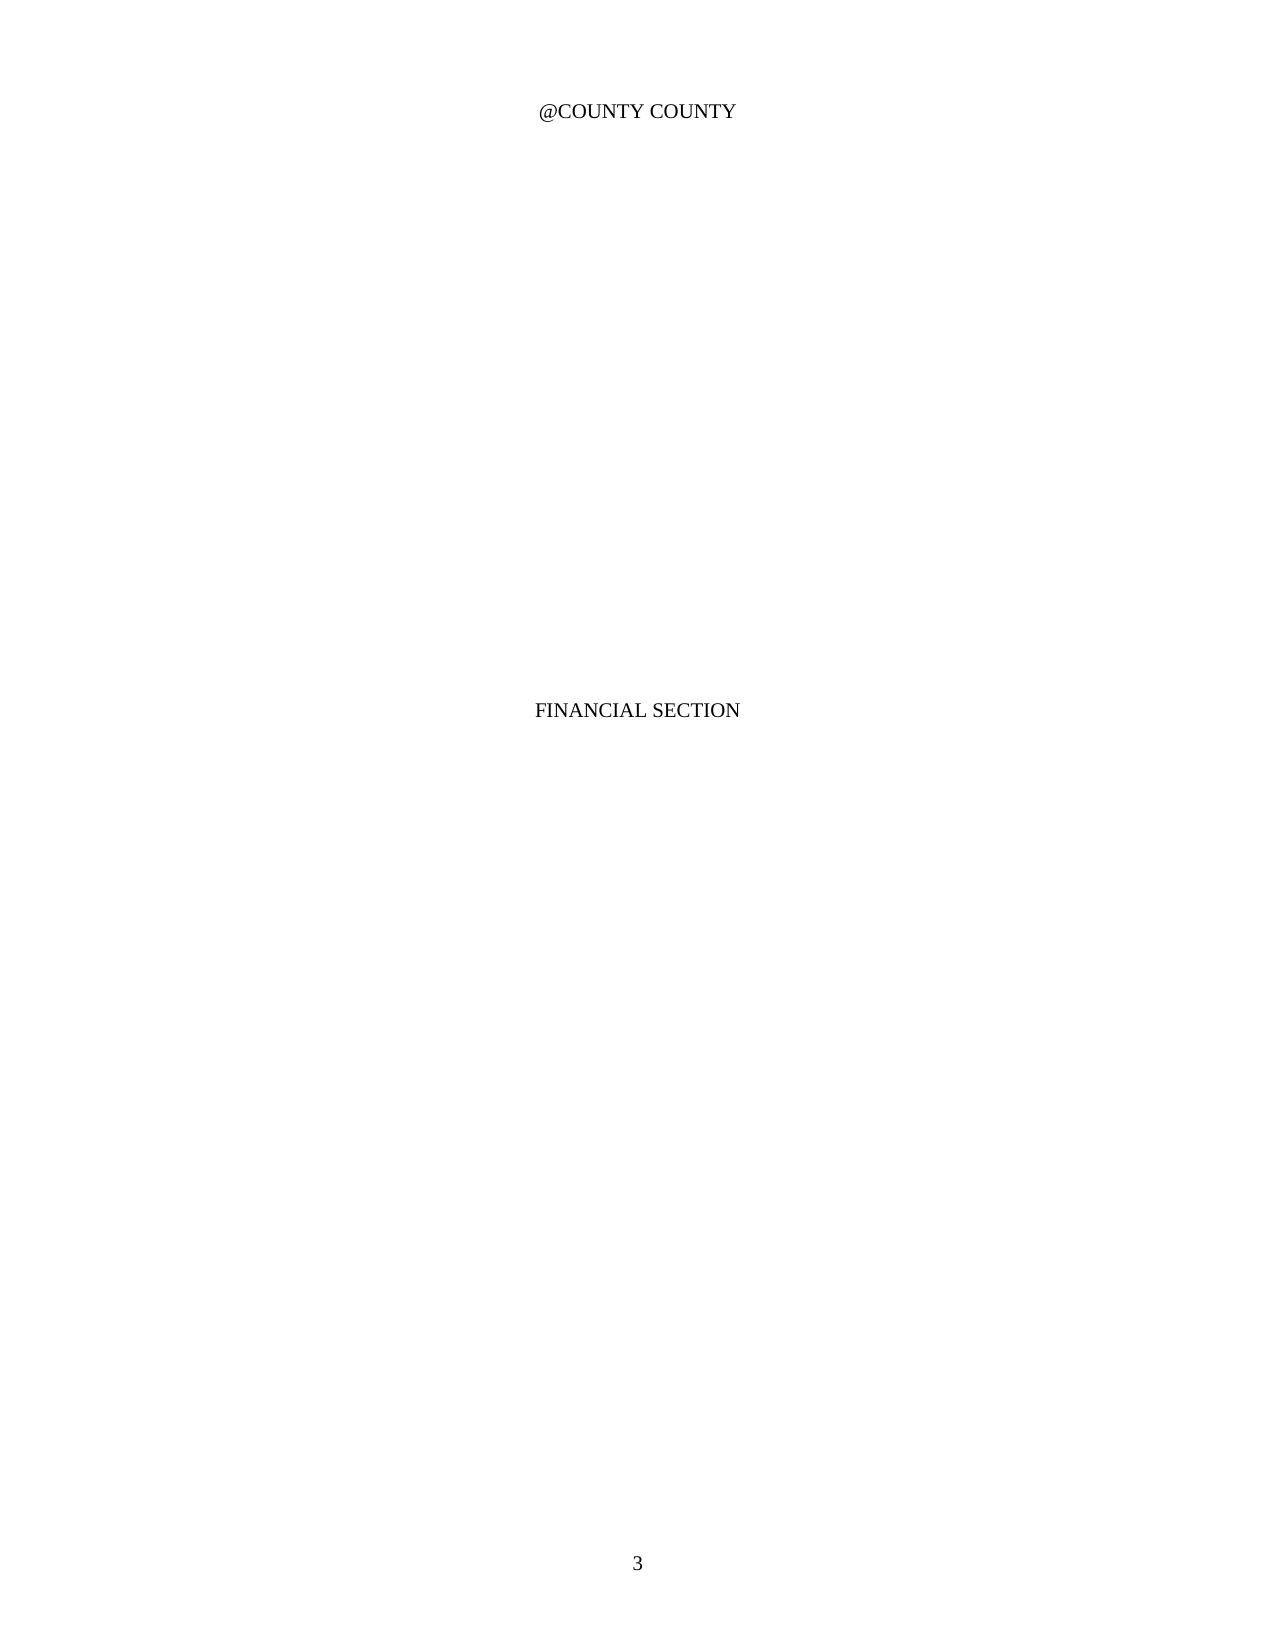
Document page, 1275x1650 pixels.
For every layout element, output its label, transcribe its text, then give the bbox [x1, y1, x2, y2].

subtitle FINANCIAL SECTION [112, 698, 1162, 722]
text @COUNTY COUNTY [112, 99, 1162, 123]
